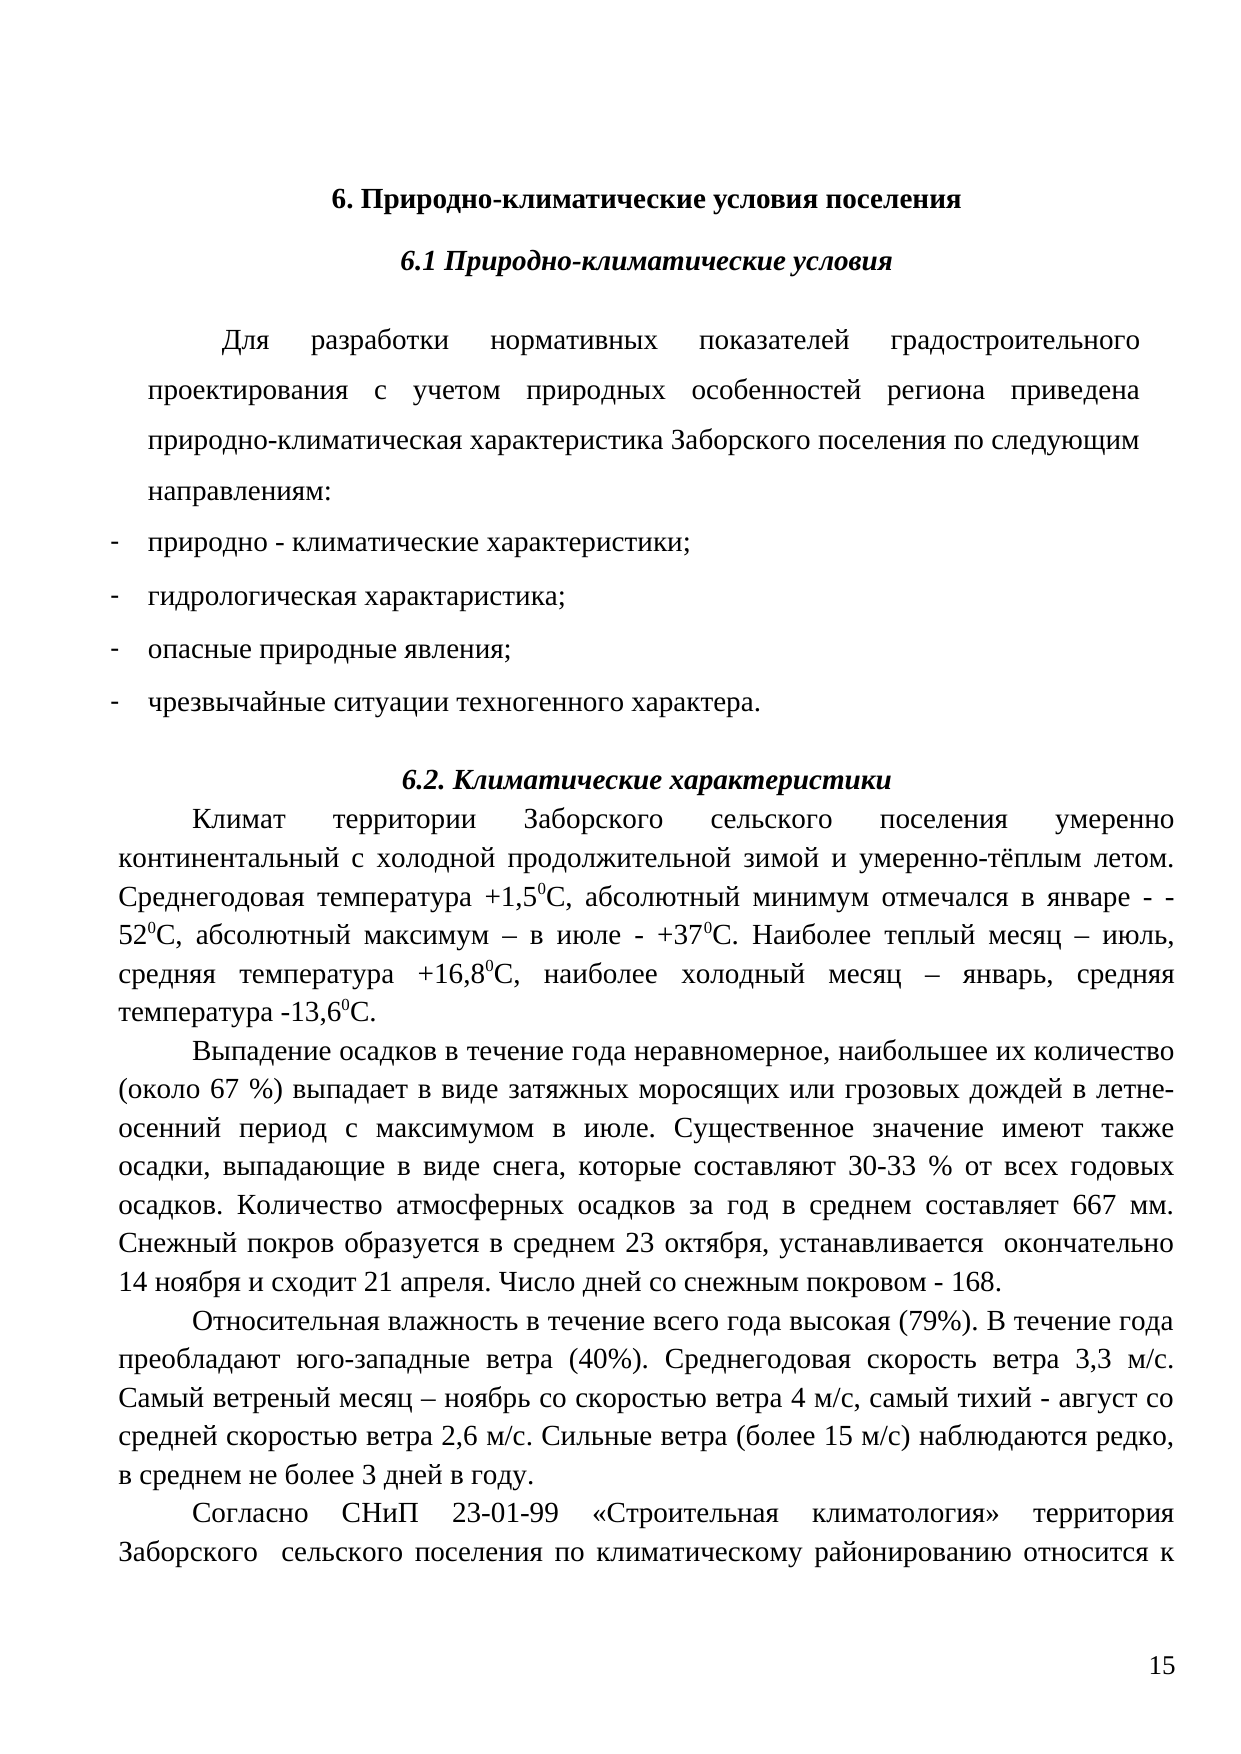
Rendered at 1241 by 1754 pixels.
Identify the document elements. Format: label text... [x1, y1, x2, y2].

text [118, 1495, 1175, 1567]
list природно - климатические характеристики; [110, 523, 1140, 559]
subtitle 6.2. Климатические характеристики [118, 762, 1175, 795]
text Климат территории Заборского сельского поселения умеренно континентальный с холодной продолжительной зимой и умеренно-тёплым летом. Среднегодовая температура +1,50С, абсолютный минимум отмечался в январе - -520С, абсолютный максимум – в июле - +370С. Наиболее теплый месяц – июль, средняя температура +16,80С, наиболее холодный месяц – январь, средняя температура -13,60С. [118, 802, 1175, 1028]
list гидрологическая характаристика; [110, 577, 1140, 612]
text Для разработки нормативных показателей градостроительного проектирования с учетом природных особенностей региона приведена природно-климатическая характеристика Заборского поселения по следующим направлениям: [148, 322, 1140, 506]
list чрезвычайные ситуации техногенного характера. [110, 683, 1140, 719]
subtitle 6. Природно-климатические условия поселения [118, 181, 1175, 214]
subtitle 6.1 Природно-климатические условия [118, 243, 1175, 277]
text Выпадение осадков в течение года неравномерное, наибольшее их количество (около 67 %) выпадает в виде затяжных моросящих или грозовых дождей в летне-осенний период с максимумом в июле. Существенное значение имеют также осадки, выпадающие в виде снега, которые составляют 30-33 % от всех годовых осадков. Количество атмосферных осадков за год в среднем составляет 667 мм. Снежный покров образуется в среднем 23 октября, устанавливается окончательно 14 ноября и сходит 21 апреля. Число дней со снежным покровом - 168. [118, 1033, 1175, 1298]
text Относительная влажность в течение всего года высокая (79%). В течение года преобладают юго-западные ветра (40%). Среднегодовая скорость ветра 3,3 м/с. Самый ветреный месяц – ноябрь со скоростью ветра 4 м/с, самый тихий - август со средней скоростью ветра 2,6 м/с. Сильные ветра (более 15 м/с) наблюдаются редко, в среднем не более 3 дней в году. [118, 1303, 1175, 1490]
list опасные природные явления; [110, 630, 1140, 666]
